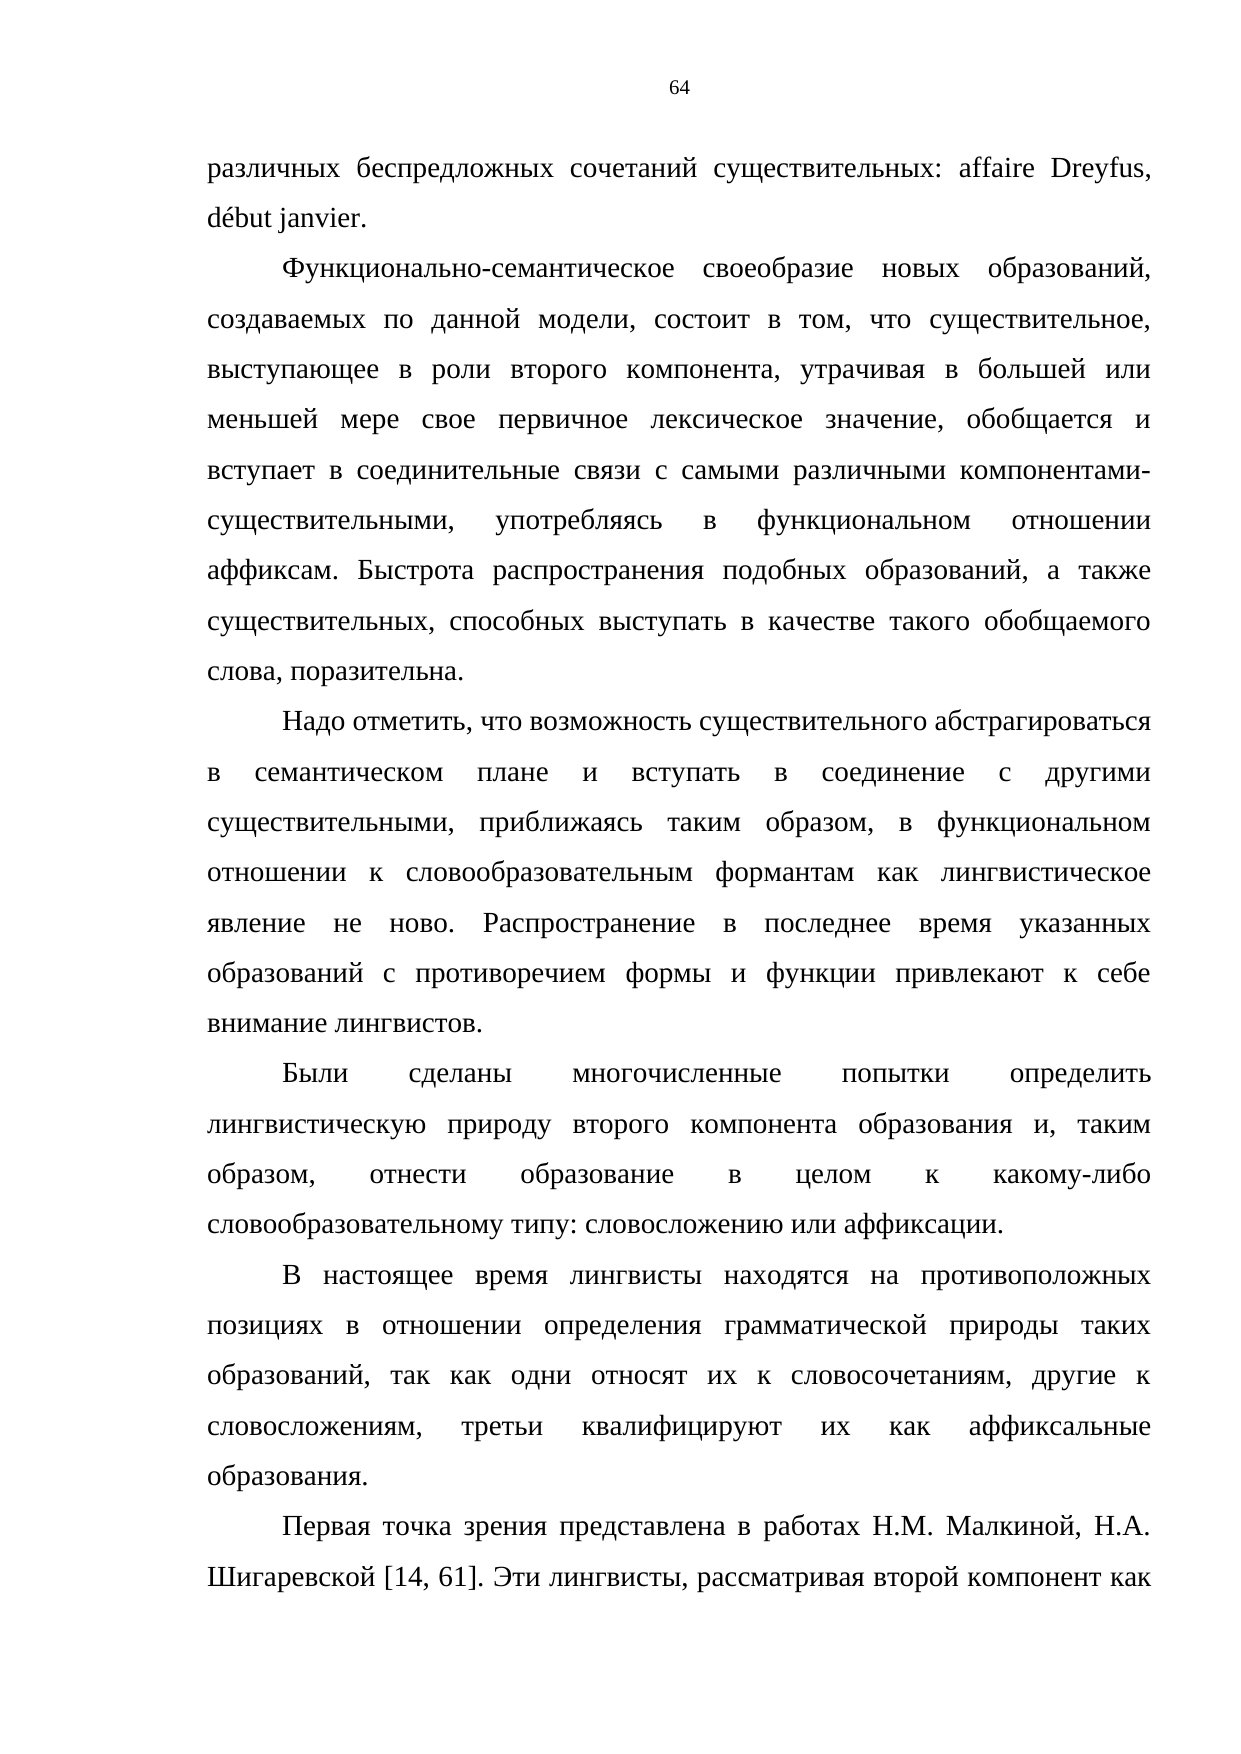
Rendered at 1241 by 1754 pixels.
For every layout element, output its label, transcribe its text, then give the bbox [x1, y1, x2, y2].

text Надо отметить, что возможность существительного абстрагироваться в семантическом плане и вступать в соединение с другими существительными, приближаясь таким образом, в функциональном отношении к словообразовательным формантам как лингвистическое явление не ново. Распространение в последнее время указанных образований с противоречием формы и функции привлекают к себе внимание лингвистов. [207, 703, 1152, 1039]
text В настоящее время лингвисты находятся на противоположных позициях в отношении определения грамматической природы таких образований, так как одни относят их к словосочетаниям, другие к словосложениям, третьи квалифицируют их как аффиксальные образования. [207, 1257, 1152, 1492]
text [207, 1508, 1152, 1592]
text Были сделаны многочисленные попытки определить лингвистическую природу второго компонента образования и, таким образом, отнести образование в целом к какому-либо словообразовательному типу: словосложению или аффиксации. [207, 1056, 1152, 1240]
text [207, 150, 1152, 234]
text Функционально-семантическое своеобразие новых образований, создаваемых по данной модели, состоит в том, что существительное, выступающее в роли второго компонента, утрачивая в большей или меньшей мере свое первичное лексическое значение, обобщается и вступает в соединительные связи с самыми различными компонентами-существительными, употребляясь в функциональном отношении аффиксам. Быстрота распространения подобных образований, а также существительных, способных выступать в качестве такого обобщаемого слова, поразительна. [207, 251, 1152, 687]
